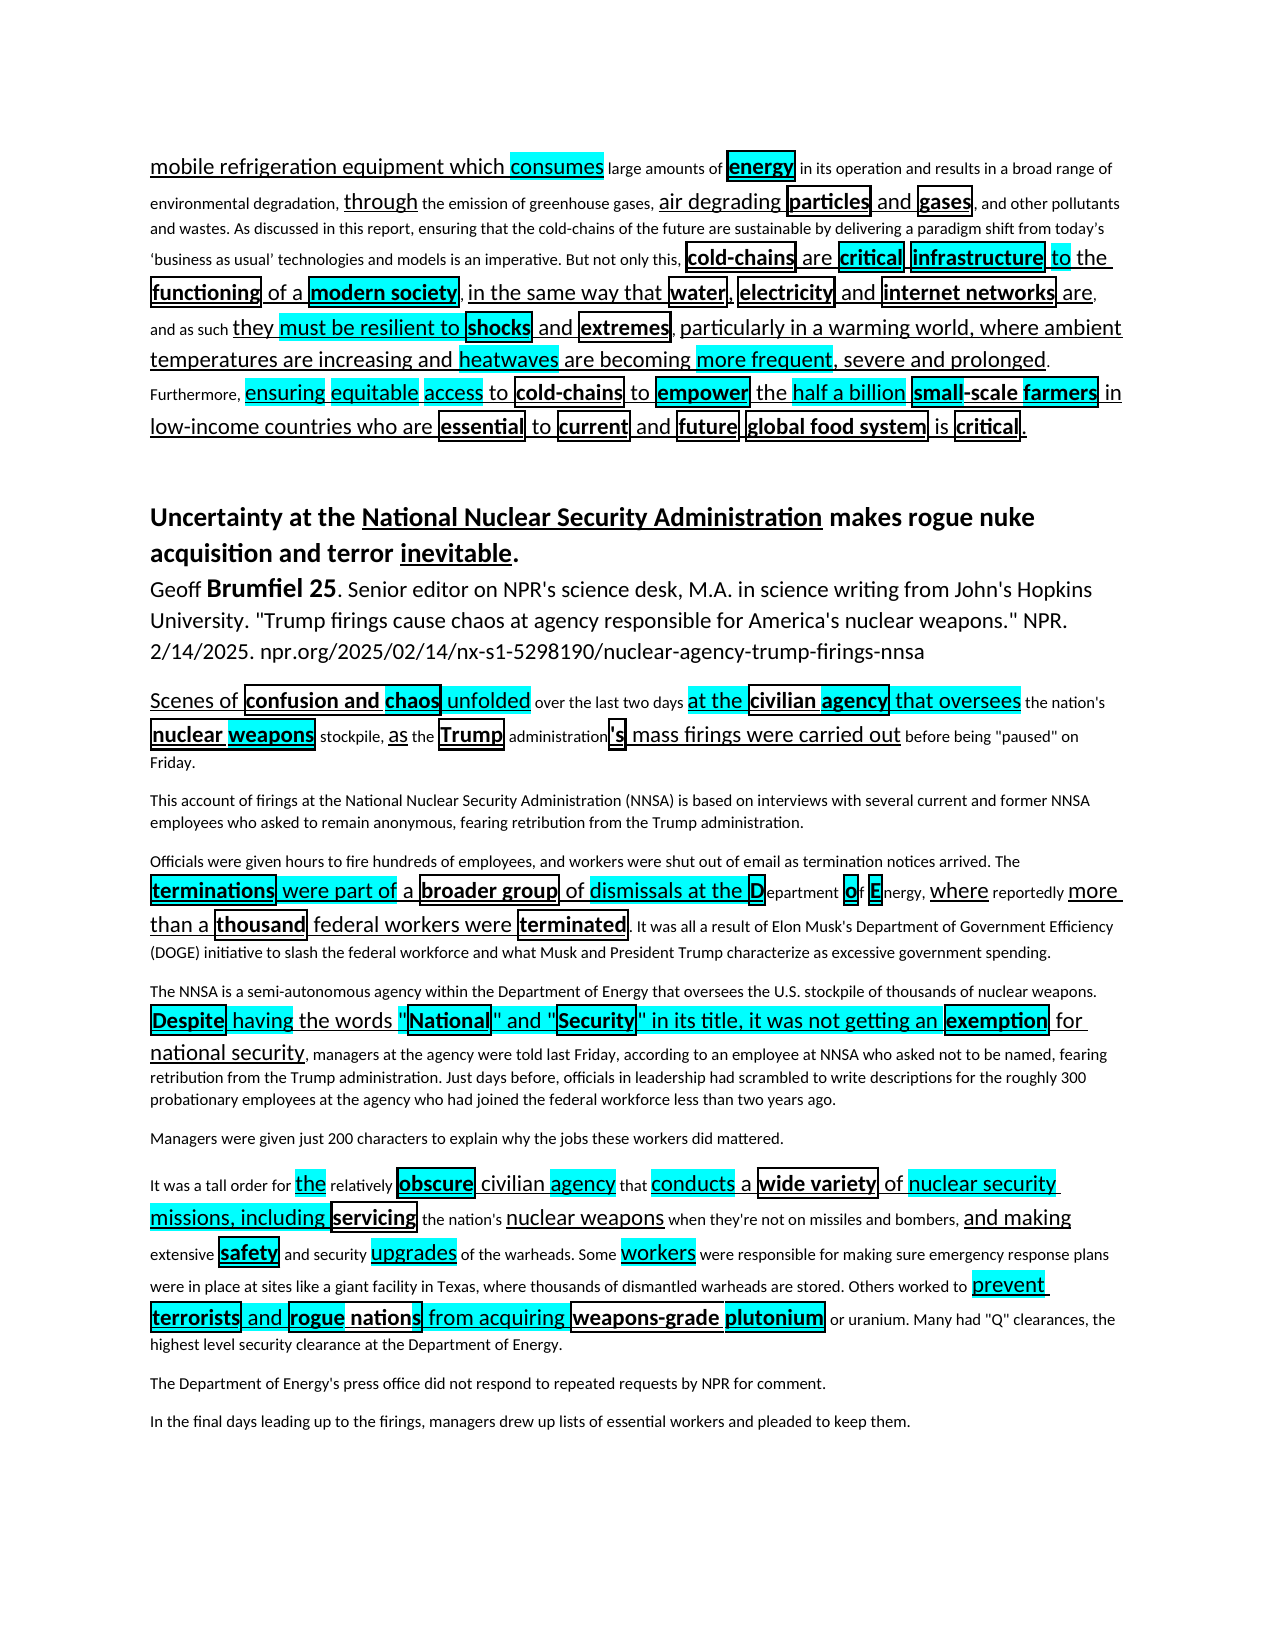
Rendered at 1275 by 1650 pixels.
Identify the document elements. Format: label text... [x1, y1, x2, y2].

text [150, 150, 1125, 442]
text This account of firings at the National Nuclear Security Administration (NNSA) is based on interviews with several current and former NNSA employees who asked to remain anonymous, fearing retribution from the Trump administration. [150, 791, 1125, 833]
text The Department of Energy's press office did not respond to repeated requests by NPR for comment. [150, 1373, 1125, 1393]
text Geoff Brumfiel 25. Senior editor on NPR's science desk, M.A. in science writing from John's Hopkins University. "Trump firings cause chaos at agency responsible for America's nuclear weapons." NPR. 2/14/2025. npr.org/2025/02/14/nx-s1-5298190/nuclear-agency-trump-firings-nnsa [150, 571, 1125, 665]
text Scenes of confusion and chaos unfolded over the last two days at the civilian agency that oversees the nation's nuclear weapons stockpile, as the Trump administration's mass firings were carried out before being "paused" on Friday. [150, 684, 1125, 772]
subtitle Uncertainty at the National Nuclear Security Administration makes rogue nuke acquisition and terror inevitable. [150, 500, 1125, 569]
text It was a tall order for the relatively obscure civilian agency that conducts a wide variety of nuclear security missions, including servicing the nation's nuclear weapons when they're not on missiles and bombers, and making extensive safety and security upgrades of the warheads. Some workers were responsible for making sure emergency response plans were in place at sites like a giant facility in Texas, where thousands of dismantled warheads are stored. Others worked to prevent terrorists and rogue nations from acquiring weapons-grade plutonium or uranium. Many had "Q" clearances, the highest level security clearance at the Department of Energy. [150, 1167, 1125, 1355]
text In the final days leading up to the firings, managers drew up lists of essential workers and pleaded to keep them. [150, 1412, 1125, 1432]
text Managers were given just 200 characters to explain why the jobs these workers did mattered. [150, 1128, 1125, 1148]
text Officials were given hours to fire hundreds of employees, and workers were shut out of email as termination notices arrived. The terminations were part of a broader group of dismissals at the Department of Energy, where reportedly more than a thousand federal workers were terminated. It was all a result of Elon Musk's Department of Government Efficiency (DOGE) initiative to slash the federal workforce and what Musk and President Trump characterize as excessive government spending. [150, 851, 1125, 963]
text The NNSA is a semi-autonomous agency within the Department of Energy that oversees the U.S. stockpile of thousands of nuclear weapons. Despite having the words "National" and "Security" in its title, it was not getting an exemption for national security, managers at the agency were told last Friday, according to an employee at NNSA who asked not to be named, fearing retribution from the Trump administration. Just days before, officials in leadership had scrambled to write descriptions for the roughly 300 probationary employees at the agency who had joined the federal workforce less than two years ago. [150, 981, 1125, 1110]
